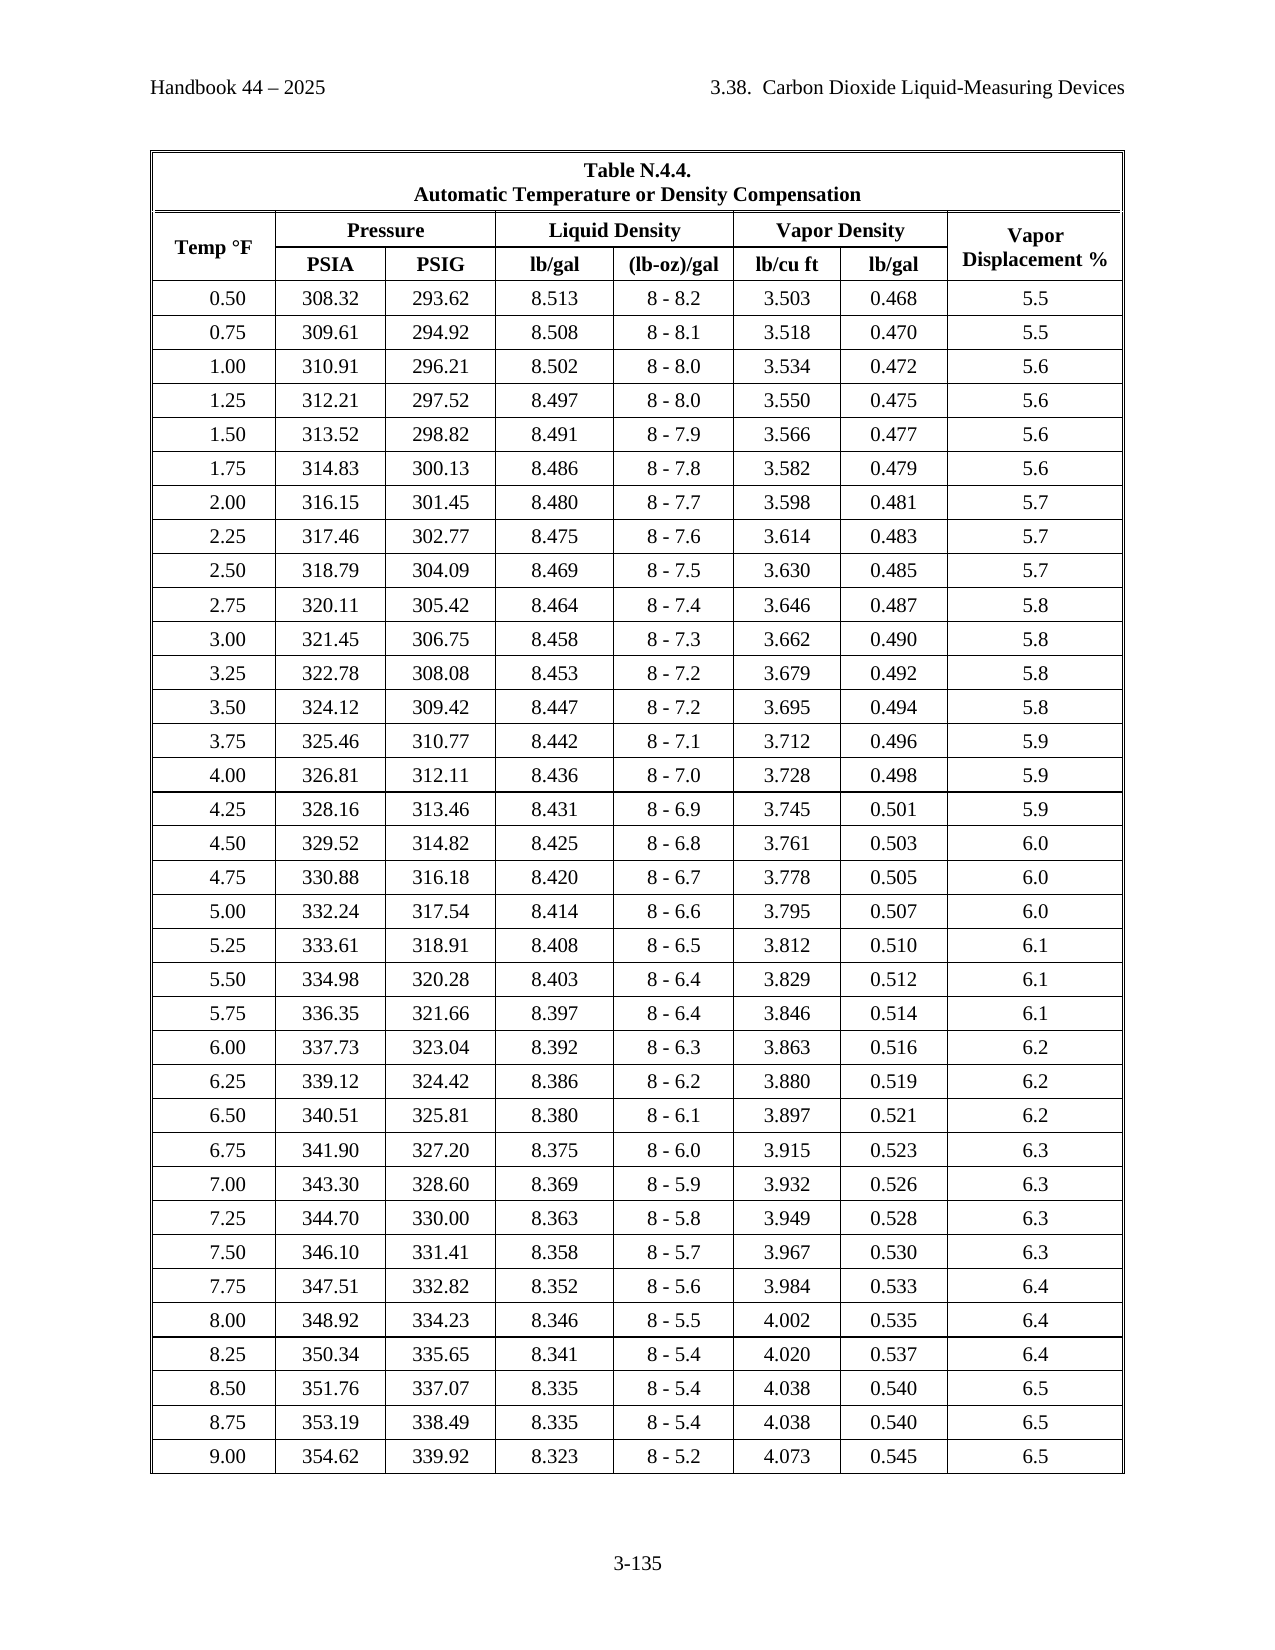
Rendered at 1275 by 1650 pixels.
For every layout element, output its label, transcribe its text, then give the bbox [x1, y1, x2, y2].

table_cell 7.75 [153, 1269, 275, 1302]
table_cell 337.07 [386, 1371, 495, 1404]
table_cell 8 - 5.8 [614, 1201, 733, 1234]
table_cell 4.50 [153, 826, 275, 859]
table_cell 0.50 [153, 281, 275, 314]
table_cell 5.75 [153, 997, 275, 1030]
table_cell 350.34 [276, 1338, 385, 1370]
table_cell 8 - 5.4 [614, 1338, 733, 1370]
table_cell 8 - 6.5 [614, 929, 733, 962]
table_cell 318.91 [386, 929, 495, 962]
table_cell 0.512 [841, 963, 947, 996]
table_cell 3.614 [734, 520, 840, 553]
table_cell 0.479 [841, 452, 947, 485]
table_cell 3.503 [734, 281, 840, 314]
table_cell 298.82 [386, 418, 495, 451]
table_cell 0.533 [841, 1269, 947, 1302]
table_cell 0.528 [841, 1201, 947, 1234]
table_cell 9.00 [153, 1440, 275, 1473]
table_cell 293.62 [386, 281, 495, 314]
table_cell 0.519 [841, 1065, 947, 1098]
table_cell 8 - 5.7 [614, 1235, 733, 1268]
table_cell 294.92 [386, 316, 495, 348]
table_cell 304.09 [386, 554, 495, 587]
table_cell 5.9 [948, 758, 1122, 791]
table_cell 308.08 [386, 656, 495, 689]
table_cell 0.510 [841, 929, 947, 962]
table_cell 0.530 [841, 1235, 947, 1268]
table_cell 3.915 [734, 1133, 840, 1166]
table_cell 8.358 [496, 1235, 613, 1268]
table_cell 5.00 [153, 895, 275, 928]
table_cell 8 - 6.4 [614, 963, 733, 996]
table_cell 5.8 [948, 588, 1122, 621]
table_cell 8 - 5.6 [614, 1269, 733, 1302]
table_cell 1.25 [153, 384, 275, 417]
table_cell 3.00 [153, 622, 275, 655]
table_cell 0.505 [841, 861, 947, 893]
table_cell Vapor Displacement % [948, 210, 1123, 280]
table_cell 320.28 [386, 963, 495, 996]
table_cell 8 - 8.0 [614, 384, 733, 417]
table_cell 0.516 [841, 1031, 947, 1064]
table_cell 8.508 [496, 316, 613, 348]
table_cell 340.51 [276, 1099, 385, 1132]
table_cell 5.7 [948, 554, 1122, 587]
table_cell 8 - 7.8 [614, 452, 733, 485]
table_cell 4.038 [734, 1406, 840, 1438]
table_cell 5.8 [948, 656, 1122, 689]
table_cell 332.24 [276, 895, 385, 928]
table_cell 5.9 [948, 724, 1122, 757]
table_cell 8.352 [496, 1269, 613, 1302]
table_cell Pressure [276, 213, 495, 246]
table_cell 8.469 [496, 554, 613, 587]
table_cell 4.25 [153, 793, 275, 825]
table_cell 322.78 [276, 656, 385, 689]
table_cell 7.50 [153, 1235, 275, 1268]
table_cell 0.501 [841, 793, 947, 825]
table_cell 297.52 [386, 384, 495, 417]
table_cell 8 - 5.4 [614, 1406, 733, 1438]
table_cell 324.42 [386, 1065, 495, 1098]
table_cell 6.5 [948, 1440, 1122, 1473]
table_cell 4.038 [734, 1371, 840, 1404]
table_cell 3.518 [734, 316, 840, 348]
table_cell 8.397 [496, 997, 613, 1030]
table_cell 8.442 [496, 724, 613, 757]
table_cell 317.46 [276, 520, 385, 553]
table_cell 301.45 [386, 486, 495, 519]
table_cell 329.52 [276, 826, 385, 859]
table_cell 3.566 [734, 418, 840, 451]
table_cell 3.880 [734, 1065, 840, 1098]
table_cell 8 - 6.4 [614, 997, 733, 1030]
table_cell 3.695 [734, 690, 840, 723]
table_cell 8 - 5.5 [614, 1303, 733, 1336]
table_cell lb/gal [841, 248, 947, 280]
table_cell 8 - 6.1 [614, 1099, 733, 1132]
table_cell 343.30 [276, 1167, 385, 1200]
table_cell 3.846 [734, 997, 840, 1030]
table_cell 6.3 [948, 1133, 1122, 1166]
table_cell 334.23 [386, 1303, 495, 1336]
table_cell 0.472 [841, 350, 947, 383]
table_cell 317.54 [386, 895, 495, 928]
table_cell 8 - 7.2 [614, 656, 733, 689]
table_cell 0.475 [841, 384, 947, 417]
table_cell 3.984 [734, 1269, 840, 1302]
table_cell 313.46 [386, 793, 495, 825]
table_cell 300.13 [386, 452, 495, 485]
table_cell 8.458 [496, 622, 613, 655]
table_cell 6.4 [948, 1269, 1122, 1302]
table_cell 0.540 [841, 1406, 947, 1438]
table_cell 328.60 [386, 1167, 495, 1200]
table_cell 4.020 [734, 1338, 840, 1370]
table_cell 323.04 [386, 1031, 495, 1064]
table_cell 8.414 [496, 895, 613, 928]
table_cell 8.486 [496, 452, 613, 485]
table_cell 8.453 [496, 656, 613, 689]
table_cell 339.12 [276, 1065, 385, 1098]
table_cell 334.98 [276, 963, 385, 996]
table_cell 5.6 [948, 452, 1122, 485]
table_cell Vapor Density [734, 213, 947, 246]
table_cell 0.481 [841, 486, 947, 519]
table_cell 325.46 [276, 724, 385, 757]
table_cell 0.483 [841, 520, 947, 553]
table_cell 316.18 [386, 861, 495, 893]
table_cell 337.73 [276, 1031, 385, 1064]
table_cell 0.535 [841, 1303, 947, 1336]
table_cell 8 - 6.2 [614, 1065, 733, 1098]
table_cell 3.932 [734, 1167, 840, 1200]
table_cell 6.1 [948, 997, 1122, 1030]
table_cell 4.75 [153, 861, 275, 893]
table_cell 6.5 [948, 1371, 1122, 1404]
table_cell 0.468 [841, 281, 947, 314]
table_cell 3.863 [734, 1031, 840, 1064]
table_cell 8.369 [496, 1167, 613, 1200]
table_cell 8.380 [496, 1099, 613, 1132]
table_cell PSIG [386, 248, 495, 280]
table_cell 2.00 [153, 486, 275, 519]
table_cell 5.5 [948, 316, 1122, 348]
table_cell 306.75 [386, 622, 495, 655]
table_cell 8.497 [496, 384, 613, 417]
table_cell 8 - 6.3 [614, 1031, 733, 1064]
table_cell 8.335 [496, 1371, 613, 1404]
table_cell 3.778 [734, 861, 840, 893]
table_cell 0.521 [841, 1099, 947, 1132]
table_cell lb/gal [496, 248, 613, 280]
table_cell 1.50 [153, 418, 275, 451]
table_cell 341.90 [276, 1133, 385, 1166]
table_cell 8.341 [496, 1338, 613, 1370]
table_cell 6.2 [948, 1065, 1122, 1098]
table_cell 7.00 [153, 1167, 275, 1200]
table_cell 3.761 [734, 826, 840, 859]
table_cell 8 - 8.0 [614, 350, 733, 383]
table_cell 3.745 [734, 793, 840, 825]
table_cell 3.967 [734, 1235, 840, 1268]
table_cell 0.523 [841, 1133, 947, 1166]
table_cell 327.20 [386, 1133, 495, 1166]
table_cell 344.70 [276, 1201, 385, 1234]
table_cell 309.61 [276, 316, 385, 348]
table_cell 0.477 [841, 418, 947, 451]
table_cell 3.829 [734, 963, 840, 996]
table_cell 339.92 [386, 1440, 495, 1473]
table_cell 4.002 [734, 1303, 840, 1336]
table_cell 0.487 [841, 588, 947, 621]
table_cell 5.6 [948, 384, 1122, 417]
table_cell 8 - 7.0 [614, 758, 733, 791]
table_cell 6.3 [948, 1167, 1122, 1200]
table_cell 330.00 [386, 1201, 495, 1234]
table_cell 0.545 [841, 1440, 947, 1473]
table_cell 333.61 [276, 929, 385, 962]
table_cell 8 - 6.8 [614, 826, 733, 859]
table_cell 2.75 [153, 588, 275, 621]
table_cell 7.25 [153, 1201, 275, 1234]
table_cell 3.795 [734, 895, 840, 928]
table_cell 336.35 [276, 997, 385, 1030]
table_cell 6.50 [153, 1099, 275, 1132]
table_cell 8 - 7.4 [614, 588, 733, 621]
table_cell 5.25 [153, 929, 275, 962]
table_cell 1.00 [153, 350, 275, 383]
table_cell 5.7 [948, 520, 1122, 553]
table_cell 6.5 [948, 1406, 1122, 1438]
table_cell 5.9 [948, 793, 1122, 825]
table_header Table N.4.4. Automatic Temperature or Density Compensation [153, 153, 1122, 210]
table_cell 8 - 7.7 [614, 486, 733, 519]
table_cell 8.436 [496, 758, 613, 791]
table_cell 3.949 [734, 1201, 840, 1234]
table_cell 6.3 [948, 1235, 1122, 1268]
table_cell 8 - 7.5 [614, 554, 733, 587]
table_cell 8 - 7.1 [614, 724, 733, 757]
table_cell 8 - 7.3 [614, 622, 733, 655]
table_cell 0.540 [841, 1371, 947, 1404]
table_cell 8.403 [496, 963, 613, 996]
table_cell 6.0 [948, 895, 1122, 928]
table_cell 0.507 [841, 895, 947, 928]
table_cell 5.8 [948, 622, 1122, 655]
table_cell 6.2 [948, 1031, 1122, 1064]
table_cell 8.491 [496, 418, 613, 451]
table_cell 6.25 [153, 1065, 275, 1098]
table_cell 6.00 [153, 1031, 275, 1064]
table_cell 324.12 [276, 690, 385, 723]
table_cell lb/cu ft [734, 248, 840, 280]
table_cell 8.346 [496, 1303, 613, 1336]
table_cell 0.496 [841, 724, 947, 757]
table_cell 8.00 [153, 1303, 275, 1336]
table_cell 3.712 [734, 724, 840, 757]
table_cell 4.073 [734, 1440, 840, 1473]
table_cell 310.77 [386, 724, 495, 757]
table_cell 309.42 [386, 690, 495, 723]
table_cell 6.1 [948, 963, 1122, 996]
table_cell 338.49 [386, 1406, 495, 1438]
table_cell 6.1 [948, 929, 1122, 962]
table_cell 347.51 [276, 1269, 385, 1302]
table_cell 3.812 [734, 929, 840, 962]
table_cell 331.41 [386, 1235, 495, 1268]
table_cell 3.25 [153, 656, 275, 689]
table_cell PSIA [276, 248, 385, 280]
table_cell 320.11 [276, 588, 385, 621]
table_cell 314.83 [276, 452, 385, 485]
table_cell 0.503 [841, 826, 947, 859]
table_cell 8.480 [496, 486, 613, 519]
table_cell 8 - 8.1 [614, 316, 733, 348]
table_cell 2.25 [153, 520, 275, 553]
table_cell 302.77 [386, 520, 495, 553]
table_cell 3.679 [734, 656, 840, 689]
table_cell 5.6 [948, 350, 1122, 383]
table_cell 3.582 [734, 452, 840, 485]
table_cell 0.526 [841, 1167, 947, 1200]
table_cell 6.75 [153, 1133, 275, 1166]
table_cell 8.475 [496, 520, 613, 553]
table_cell 310.91 [276, 350, 385, 383]
table_cell 0.492 [841, 656, 947, 689]
table_cell 5.7 [948, 486, 1122, 519]
table_cell 6.0 [948, 861, 1122, 893]
table_cell 8 - 8.2 [614, 281, 733, 314]
table_cell 0.490 [841, 622, 947, 655]
table_cell 8.25 [153, 1338, 275, 1370]
table_cell 312.21 [276, 384, 385, 417]
table_cell 8 - 7.9 [614, 418, 733, 451]
table_cell 314.82 [386, 826, 495, 859]
table_cell 6.4 [948, 1338, 1122, 1370]
table_cell 8.323 [496, 1440, 613, 1473]
table_cell 328.16 [276, 793, 385, 825]
table_cell 8 - 6.0 [614, 1133, 733, 1166]
table_cell 316.15 [276, 486, 385, 519]
table_cell 335.65 [386, 1338, 495, 1370]
table_cell 321.45 [276, 622, 385, 655]
table_cell 313.52 [276, 418, 385, 451]
table_cell 8.335 [496, 1406, 613, 1438]
table_cell 8 - 7.2 [614, 690, 733, 723]
table_cell 3.646 [734, 588, 840, 621]
table_cell 0.498 [841, 758, 947, 791]
table_cell 321.66 [386, 997, 495, 1030]
table_cell 3.897 [734, 1099, 840, 1132]
table_cell 0.485 [841, 554, 947, 587]
table_cell 318.79 [276, 554, 385, 587]
table_cell 3.550 [734, 384, 840, 417]
table_cell 325.81 [386, 1099, 495, 1132]
table_cell 3.662 [734, 622, 840, 655]
table_cell 3.630 [734, 554, 840, 587]
table_cell 346.10 [276, 1235, 385, 1268]
table_cell 330.88 [276, 861, 385, 893]
table_cell 8 - 6.6 [614, 895, 733, 928]
table_cell 8 - 5.2 [614, 1440, 733, 1473]
table_cell 1.75 [153, 452, 275, 485]
table_cell 308.32 [276, 281, 385, 314]
table_cell 3.50 [153, 690, 275, 723]
table_cell 8.447 [496, 690, 613, 723]
table_cell Temp °F [151, 210, 275, 280]
table_cell 8.513 [496, 281, 613, 314]
table_cell 326.81 [276, 758, 385, 791]
table_cell 8.392 [496, 1031, 613, 1064]
table_cell 6.4 [948, 1303, 1122, 1336]
table_cell 8.502 [496, 350, 613, 383]
table_cell 8.75 [153, 1406, 275, 1438]
table_cell 8 - 5.9 [614, 1167, 733, 1200]
table_cell 8 - 6.7 [614, 861, 733, 893]
table_cell 8.420 [496, 861, 613, 893]
table_cell 305.42 [386, 588, 495, 621]
table_cell 3.75 [153, 724, 275, 757]
table_cell 3.598 [734, 486, 840, 519]
table_cell 0.470 [841, 316, 947, 348]
table_cell 348.92 [276, 1303, 385, 1336]
table_cell 354.62 [276, 1440, 385, 1473]
table_cell 8.464 [496, 588, 613, 621]
table_cell 8 - 7.6 [614, 520, 733, 553]
table_cell 8 - 5.4 [614, 1371, 733, 1404]
table_cell 5.8 [948, 690, 1122, 723]
table_cell 0.537 [841, 1338, 947, 1370]
table_cell 8.375 [496, 1133, 613, 1166]
table_cell 296.21 [386, 350, 495, 383]
table_cell 5.6 [948, 418, 1122, 451]
table_cell 332.82 [386, 1269, 495, 1302]
table_cell 2.50 [153, 554, 275, 587]
table_cell 3.534 [734, 350, 840, 383]
table_cell 312.11 [386, 758, 495, 791]
table_cell 4.00 [153, 758, 275, 791]
table_cell 8.408 [496, 929, 613, 962]
table_cell 0.514 [841, 997, 947, 1030]
table_cell 5.50 [153, 963, 275, 996]
table_cell 8.363 [496, 1201, 613, 1234]
table_cell 0.494 [841, 690, 947, 723]
table_cell 3.728 [734, 758, 840, 791]
table_cell 8.431 [496, 793, 613, 825]
table_cell 0.75 [153, 316, 275, 348]
table_cell 351.76 [276, 1371, 385, 1404]
table_cell 6.0 [948, 826, 1122, 859]
table_cell 8.386 [496, 1065, 613, 1098]
table_cell 5.5 [948, 281, 1122, 314]
table_cell 8.425 [496, 826, 613, 859]
table_cell Liquid Density [496, 213, 733, 246]
table_cell 6.3 [948, 1201, 1122, 1234]
table_cell 8 - 6.9 [614, 793, 733, 825]
table_cell 353.19 [276, 1406, 385, 1438]
table_cell 8.50 [153, 1371, 275, 1404]
table_cell 6.2 [948, 1099, 1122, 1132]
table_cell (lb-oz)/gal [614, 248, 733, 280]
